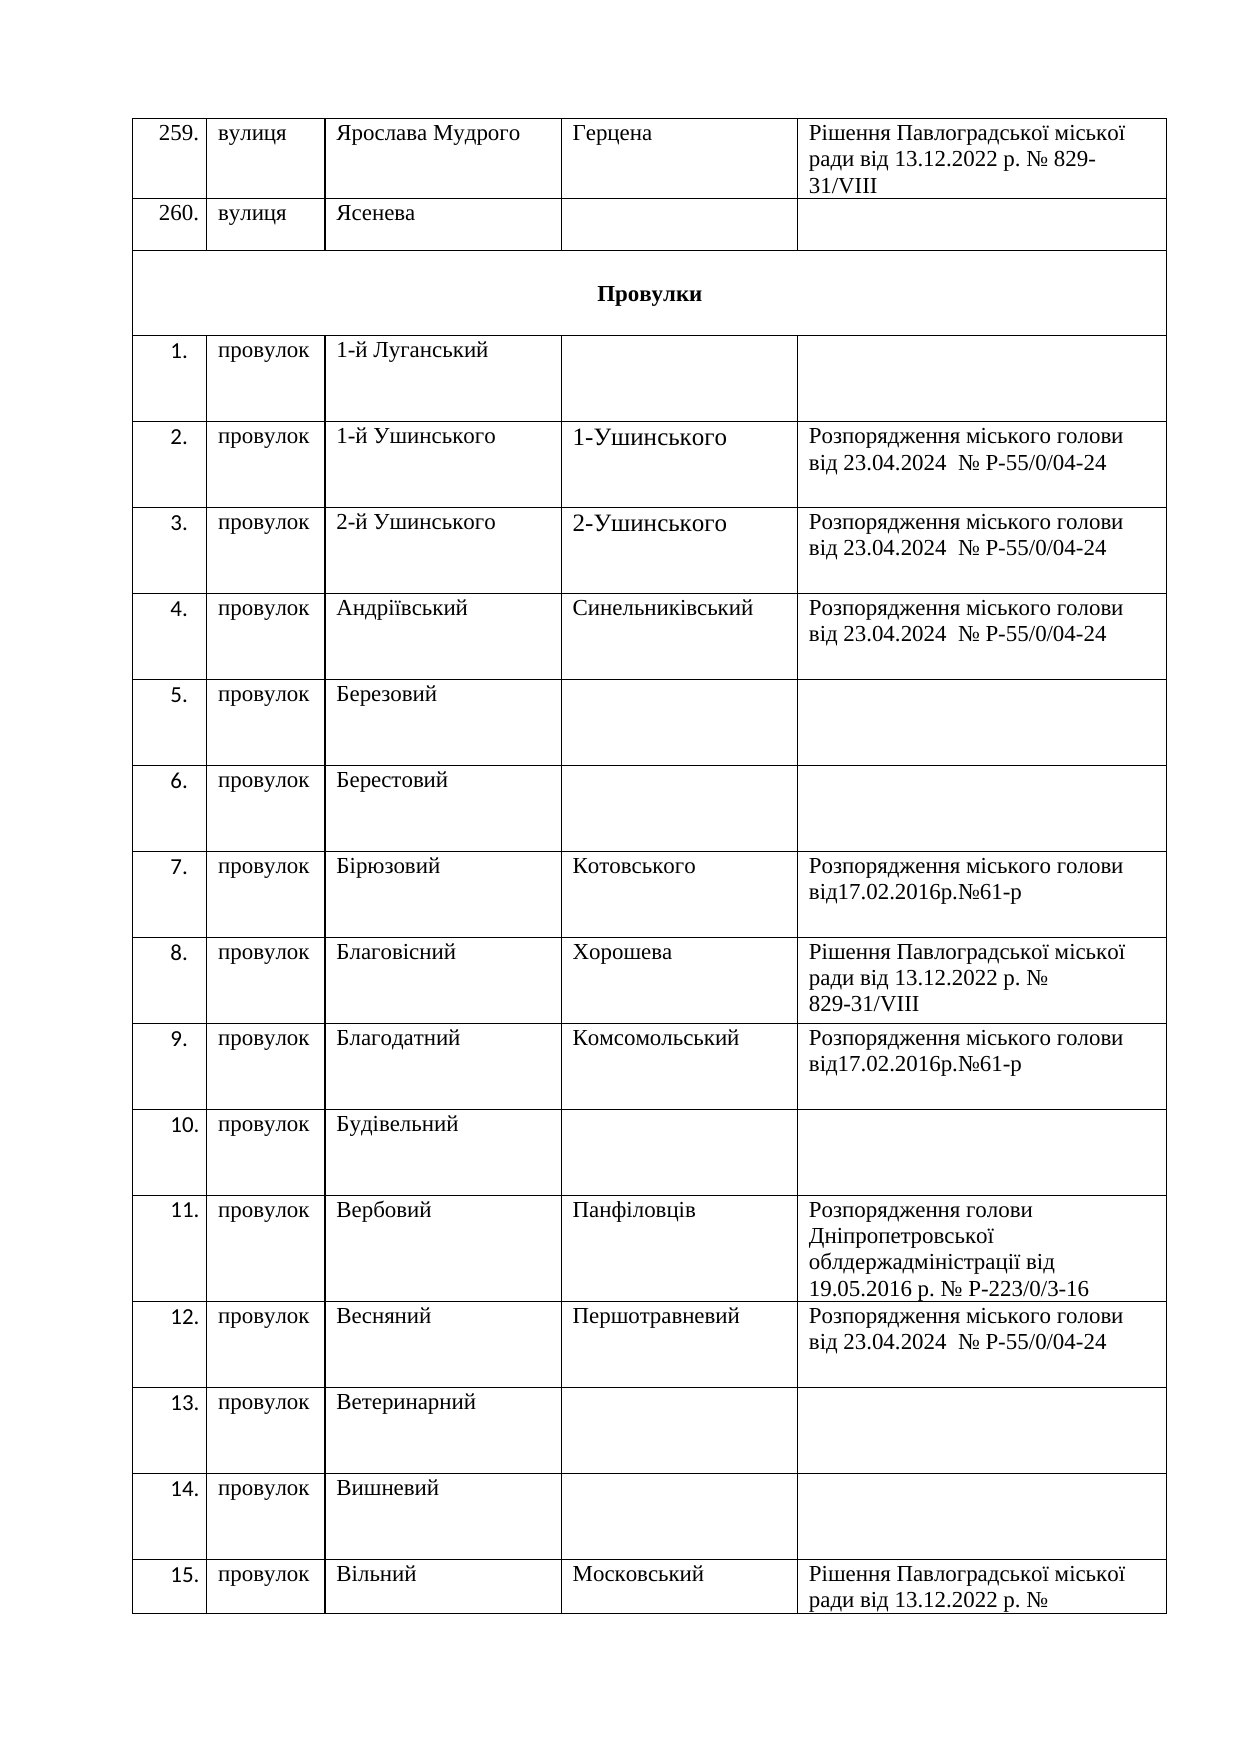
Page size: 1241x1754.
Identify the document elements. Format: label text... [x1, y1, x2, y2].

table_cell [133, 938, 206, 1023]
table_cell Панфіловців [562, 1196, 797, 1301]
table_cell провулок [207, 938, 324, 1023]
table_cell 1-й Луганський [326, 336, 561, 421]
table_cell [798, 1110, 1166, 1194]
table_cell провулок [207, 1560, 324, 1613]
table_cell Будівельний [326, 1110, 561, 1194]
table_cell [133, 508, 206, 593]
table_cell [133, 852, 206, 937]
table_cell [133, 1024, 206, 1109]
table_cell провулок [207, 336, 324, 421]
table_cell [133, 422, 206, 507]
table_cell провулок [207, 852, 324, 937]
table_cell вулиця [207, 199, 324, 250]
table_cell Березовий [326, 680, 561, 765]
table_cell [798, 119, 1166, 198]
table_cell Розпорядження міського голови від 23.04.2024 № Р-55/0/04-24 [798, 508, 1166, 593]
table_cell Вишневий [326, 1474, 561, 1559]
table_cell [133, 119, 206, 198]
table_cell Благовісний [326, 938, 561, 1023]
table_cell провулок [207, 1196, 324, 1301]
table_cell [133, 199, 206, 250]
table_cell [798, 199, 1166, 250]
table_cell Весняний [326, 1302, 561, 1387]
table_cell Розпорядження міського голови від 23.04.2024 № Р-55/0/04-24 [798, 1302, 1166, 1387]
table_cell Ветеринарний [326, 1388, 561, 1473]
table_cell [798, 1560, 1166, 1613]
table_cell провулок [207, 594, 324, 679]
table_cell [133, 1560, 206, 1613]
table_cell Герцена [562, 119, 797, 198]
table_cell Бірюзовий [326, 852, 561, 937]
table_cell Андріївський [326, 594, 561, 679]
table_cell Синельниківський [562, 594, 797, 679]
table_cell [562, 1110, 797, 1194]
table_cell провулок [207, 1110, 324, 1194]
table_cell 2-й Ушинського [326, 508, 561, 593]
table_cell [133, 680, 206, 765]
table_cell Провулки [133, 251, 1166, 335]
table_cell [133, 1388, 206, 1473]
table_cell 1-й Ушинського [326, 422, 561, 507]
table_cell провулок [207, 422, 324, 507]
table_cell [133, 1302, 206, 1387]
table_cell Хорошева [562, 938, 797, 1023]
table_cell Рішення Павлоградської міської ради від 13.12.2022 р. № 829-31/VIII [798, 938, 1166, 1023]
table_cell [798, 766, 1166, 851]
table_cell [798, 336, 1166, 421]
table_cell [133, 336, 206, 421]
table_cell [798, 1474, 1166, 1559]
table_cell Ясенева [326, 199, 561, 250]
table_cell Котовського [562, 852, 797, 937]
table_cell провулок [207, 1302, 324, 1387]
table_cell 2-Ушинського [562, 508, 797, 593]
table_cell [562, 1474, 797, 1559]
table_cell [133, 1474, 206, 1559]
table_cell Розпорядження голови Дніпропетровської облдержадміністрації від 19.05.2016 р. № Р-223/0/3-16 [798, 1196, 1166, 1301]
table_cell [133, 1196, 206, 1301]
table_cell [562, 199, 797, 250]
table_cell Комсомольський [562, 1024, 797, 1109]
table_cell провулок [207, 1388, 324, 1473]
table_cell провулок [207, 508, 324, 593]
table_cell [562, 336, 797, 421]
table_cell [562, 680, 797, 765]
table_cell Розпорядження міського голови від17.02.2016р.№61-р [798, 852, 1166, 937]
table_cell Розпорядження міського голови від17.02.2016р.№61-р [798, 1024, 1166, 1109]
table_cell провулок [207, 680, 324, 765]
table_cell Берестовий [326, 766, 561, 851]
table_cell Першотравневий [562, 1302, 797, 1387]
table_cell вулиця [207, 119, 324, 198]
table_cell [133, 766, 206, 851]
table_cell [798, 1388, 1166, 1473]
table_cell провулок [207, 766, 324, 851]
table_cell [798, 422, 1166, 507]
table_cell провулок [207, 1024, 324, 1109]
table_cell Ярослава Мудрого [326, 119, 561, 198]
table_cell [133, 1110, 206, 1194]
table_cell 1-Ушинського [562, 422, 797, 507]
table_cell [133, 594, 206, 679]
table_cell провулок [207, 1474, 324, 1559]
table_cell Благодатний [326, 1024, 561, 1109]
table_cell [798, 680, 1166, 765]
table_cell [562, 1388, 797, 1473]
table_cell Вільний [326, 1560, 561, 1613]
table_cell Вербовий [326, 1196, 561, 1301]
table_cell Московський [562, 1560, 797, 1613]
table_cell Розпорядження міського голови від 23.04.2024 № Р-55/0/04-24 [798, 594, 1166, 679]
table_cell [562, 766, 797, 851]
